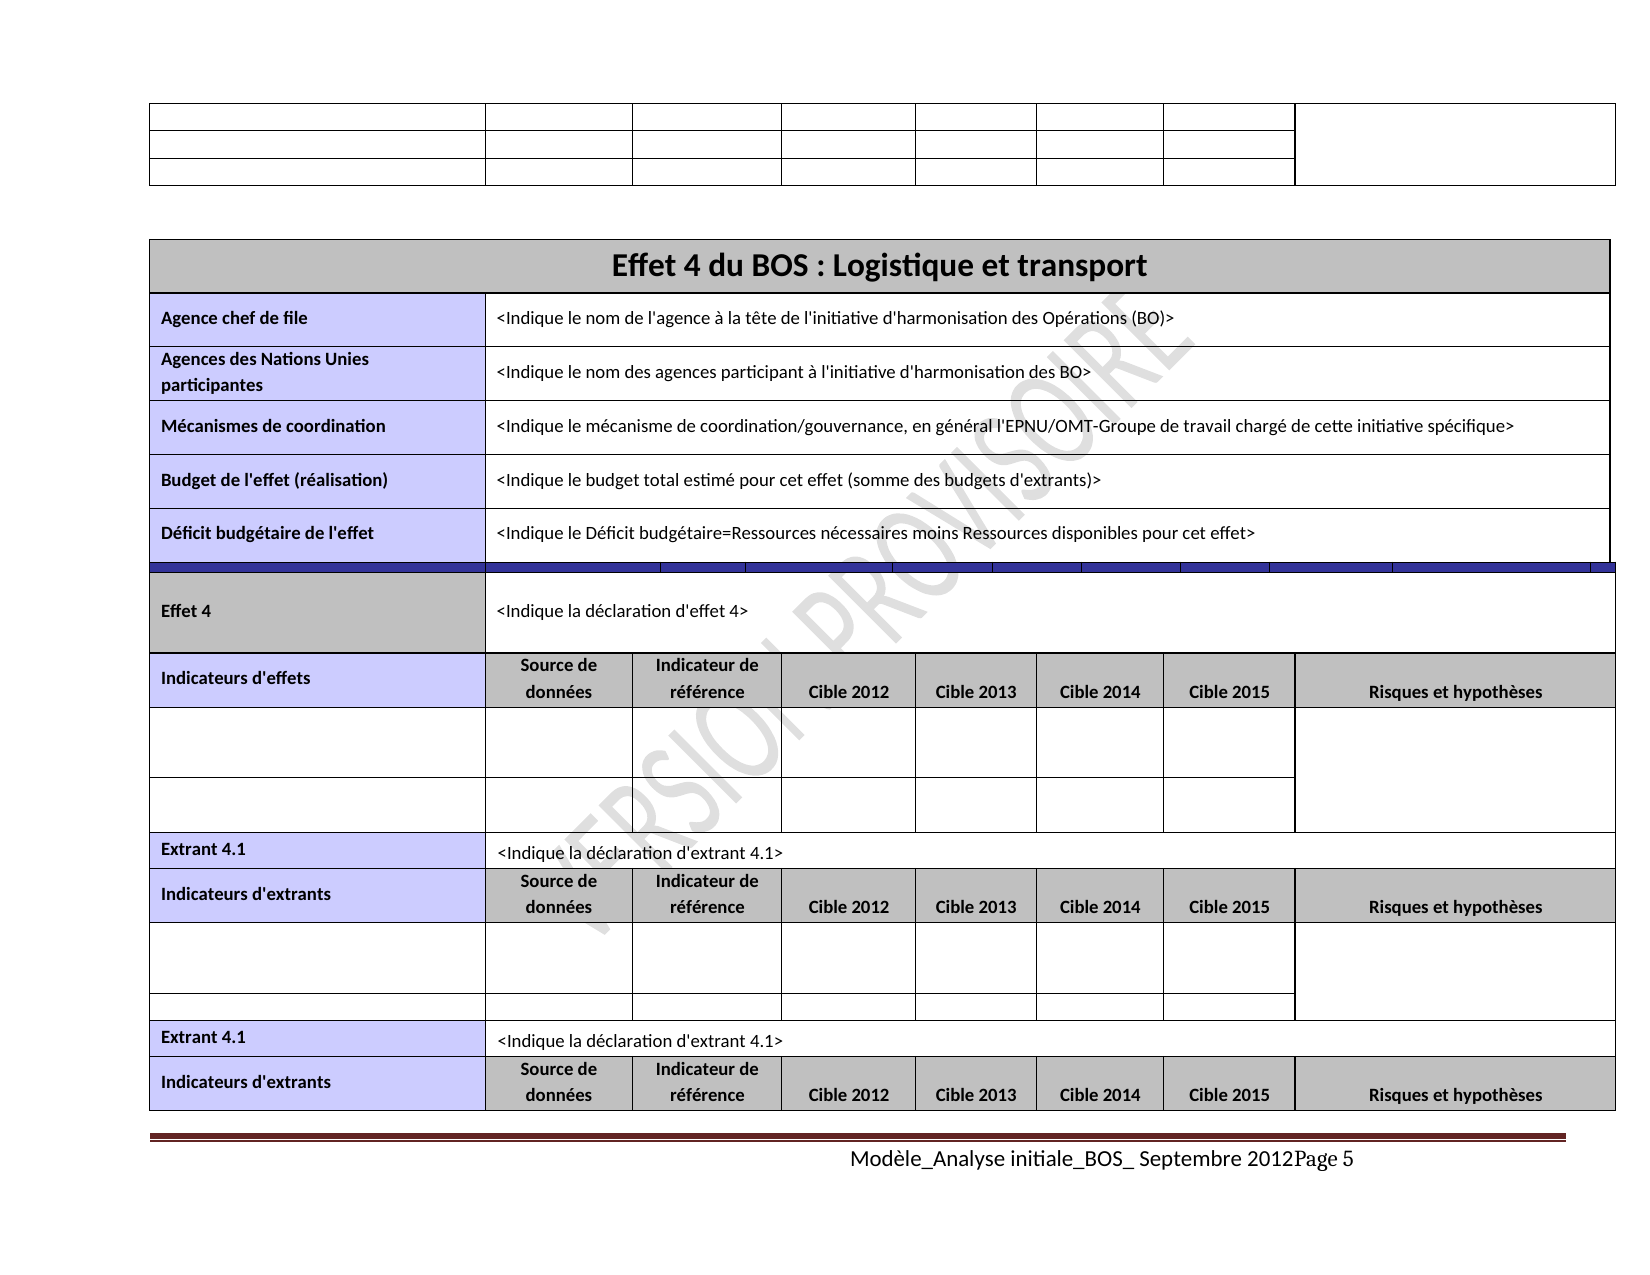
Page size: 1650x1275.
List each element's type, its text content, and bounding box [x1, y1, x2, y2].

table_cell [1296, 104, 1615, 184]
table_cell Mécanismes de coordination [150, 401, 485, 454]
table_cell [1270, 563, 1392, 572]
table_cell Cible 2015 [1164, 654, 1294, 707]
table_cell [1037, 159, 1163, 184]
table_cell [782, 131, 915, 157]
table_cell <Indique la déclaration d'effet 4> [486, 573, 1615, 652]
table_cell [916, 778, 1036, 832]
table_cell Effet 4 [150, 573, 485, 652]
table_cell <Indique le nom de l'agence à la tête de l'initiative d'harmonisation des Opérations (BO)> [486, 294, 1609, 346]
table_cell [486, 708, 632, 777]
table_cell [746, 563, 892, 572]
table_cell [1164, 778, 1294, 832]
table_cell [486, 563, 660, 572]
table_cell Cible 2015 [1164, 869, 1294, 922]
table_cell Indicateurs d'extrants [150, 1057, 485, 1110]
table_cell Agences des Nations Unies participantes [150, 347, 485, 400]
table_cell [1164, 994, 1294, 1020]
table_cell Source de données [486, 869, 632, 922]
table_cell <Indique le Déficit budgétaire=Ressources nécessaires moins Ressources disponibles pour cet effet> [486, 509, 1609, 562]
table_cell Cible 2015 [1164, 1057, 1294, 1110]
table_cell Indicateurs d'extrants [150, 869, 485, 922]
table_cell [782, 994, 915, 1020]
table_cell Risques et hypothèses [1296, 869, 1615, 922]
table_cell Cible 2012 [782, 1057, 915, 1110]
table_cell [633, 104, 781, 130]
table_cell [1082, 563, 1180, 572]
table_cell [1164, 131, 1294, 157]
table_cell Cible 2012 [782, 654, 915, 707]
table_cell [1164, 159, 1294, 184]
table_cell Agence chef de file [150, 294, 485, 346]
table_cell Source de données [486, 654, 632, 707]
table_cell [633, 131, 781, 157]
table_cell [916, 708, 1036, 777]
table_cell [782, 778, 915, 832]
table_cell [1037, 131, 1163, 157]
table_cell [486, 994, 632, 1020]
table_cell [1296, 708, 1615, 832]
table_cell [486, 104, 632, 130]
table_cell [486, 159, 632, 184]
table_cell <Indique le mécanisme de coordination/gouvernance, en général l'EPNU/OMT-Groupe de travail chargé de cette initiative spécifique> [486, 401, 1609, 454]
table_cell [1037, 923, 1163, 993]
table_cell [916, 994, 1036, 1020]
table_cell [633, 923, 781, 993]
table_cell [150, 159, 485, 184]
table_cell [486, 131, 632, 157]
table_cell [993, 563, 1081, 572]
table_cell Cible 2014 [1037, 1057, 1163, 1110]
table_cell [633, 159, 781, 184]
table_cell Indicateurs d'effets [150, 654, 485, 707]
table_cell [1296, 923, 1615, 1020]
table_cell [150, 708, 485, 777]
table_cell Extrant 4.1 [150, 833, 485, 868]
table_cell [1164, 104, 1294, 130]
table_cell [782, 104, 915, 130]
table_cell [1181, 563, 1269, 572]
table_cell [486, 923, 632, 993]
table_cell [916, 131, 1036, 157]
table_cell [150, 131, 485, 157]
table_cell [150, 104, 485, 130]
table_cell [916, 159, 1036, 184]
table_cell Indicateur de référence [633, 869, 781, 922]
table_cell Indicateur de référence [633, 654, 781, 707]
table_cell Cible 2014 [1037, 869, 1163, 922]
table_cell [633, 708, 781, 777]
table_cell [486, 778, 632, 832]
table_cell Extrant 4.1 [150, 1021, 485, 1056]
table_cell [633, 994, 781, 1020]
table_cell <Indique le nom des agences participant à l'initiative d'harmonisation des BO> [486, 347, 1609, 400]
table_cell Risques et hypothèses [1296, 654, 1615, 707]
table_cell [661, 563, 745, 572]
table_cell [1037, 104, 1163, 130]
table_cell [1164, 708, 1294, 777]
table_header Effet 4 du BOS : Logistique et transport [150, 240, 1609, 292]
table_cell <Indique la déclaration d'extrant 4.1> [486, 1021, 1615, 1056]
table_cell Cible 2013 [916, 1057, 1036, 1110]
table_cell Cible 2013 [916, 869, 1036, 922]
table_cell Budget de l'effet (réalisation) [150, 455, 485, 508]
table_cell [782, 708, 915, 777]
table_cell [150, 563, 485, 572]
table_cell [1037, 708, 1163, 777]
table_cell [150, 994, 485, 1020]
table_cell Indicateur de référence [633, 1057, 781, 1110]
table_cell Source de données [486, 1057, 632, 1110]
table_cell [782, 923, 915, 993]
table_cell [1037, 994, 1163, 1020]
table_cell Cible 2012 [782, 869, 915, 922]
table_cell Risques et hypothèses [1296, 1057, 1615, 1110]
table_cell [1164, 923, 1294, 993]
table_cell [1591, 563, 1615, 572]
table_cell [916, 104, 1036, 130]
table_cell [150, 778, 485, 832]
table_cell Cible 2013 [916, 654, 1036, 707]
table_cell [1037, 778, 1163, 832]
table_cell <Indique le budget total estimé pour cet effet (somme des budgets d'extrants)> [486, 455, 1609, 508]
table_cell [782, 159, 915, 184]
table_cell [150, 923, 485, 993]
table_cell [1393, 563, 1590, 572]
table_cell [893, 563, 992, 572]
table_cell <Indique la déclaration d'extrant 4.1> [486, 833, 1615, 868]
table_cell Déficit budgétaire de l'effet [150, 509, 485, 562]
table_cell Cible 2014 [1037, 654, 1163, 707]
table_cell [633, 778, 781, 832]
table_cell [916, 923, 1036, 993]
